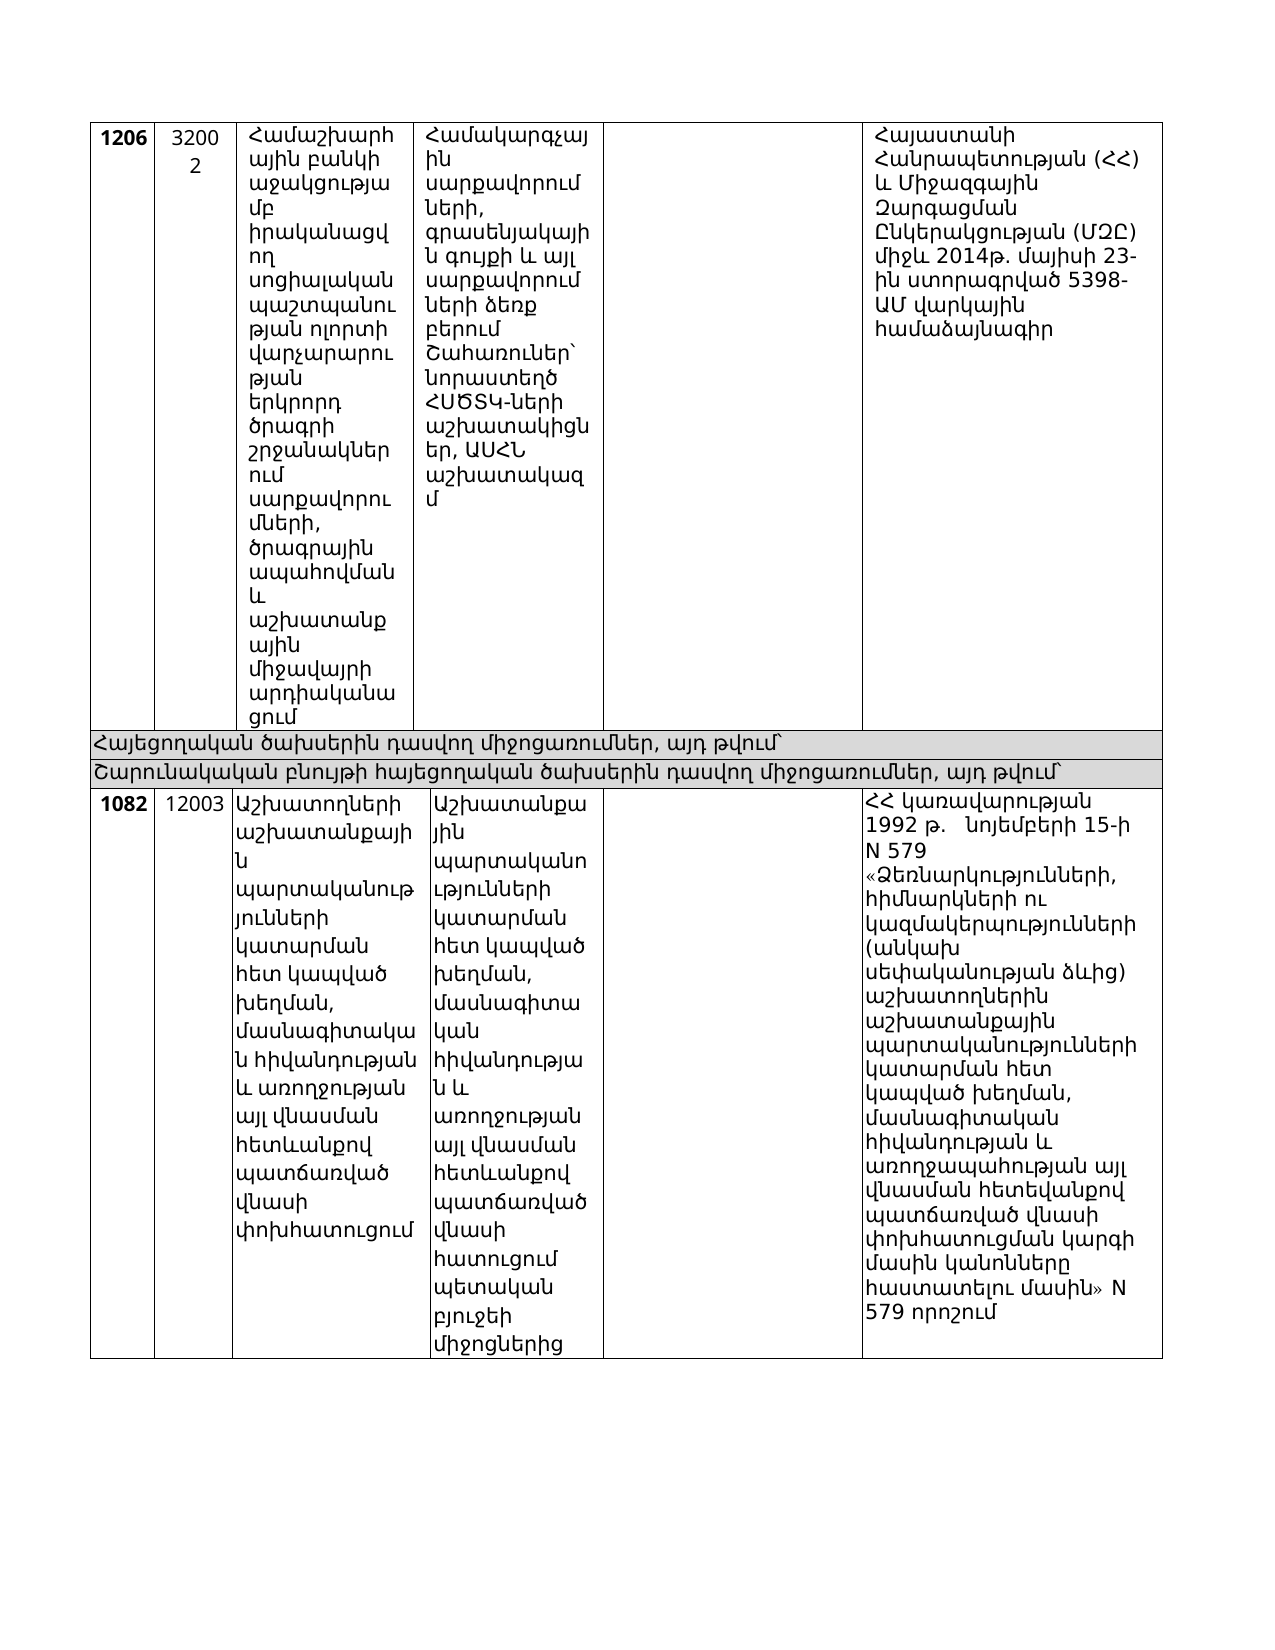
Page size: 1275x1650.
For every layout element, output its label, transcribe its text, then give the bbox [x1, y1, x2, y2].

table_cell 12003 [155, 789, 232, 1358]
table_cell Համակարգչային սարքավորումների, գրասենյակային գույքի և այլ սարքավորումների ձեռք բերում Շահառուներ՝ նորաստեղծ ՀՍԾՏԿ-ների աշխատակիցներ, ԱՍՀՆ աշխատակազմ [414, 123, 603, 730]
table_cell [604, 123, 862, 730]
table_cell 1206 [91, 123, 154, 730]
table_cell Աշխատանքային պարտականությունների կատարման հետ կապված խեղման, մասնագիտական հիվանդության և առողջության այլ վնասման հետևանքով պատճառված վնասի հատուցում պետական բյուջեի միջոցներից [431, 789, 603, 1358]
table_cell ՀՀ կառավարության 1992 թ. նոյեմբերի 15-ի N 579 Ձեռնարկությունների, հիմնարկների ու կազմակերպությունների (անկախ սեփականության ձևից) աշխատողներին աշխատանքային պարտականությունների կատարման հետ կապված խեղման, մասնագիտական հիվանդության և առողջապահության այլ վնասման հետեվանքով պատճառված վնասի փոխհատուցման կարգի մասին կանոնները հաստատելու մասին N 579 որոշում [863, 789, 1162, 1358]
table_cell Հայաստանի Հանրապետության (ՀՀ) և Միջազգային Զարգացման Ընկերակցության (ՄԶԸ) միջև 2014թ. մայիսի 23-ին ստորագրված 5398-ԱՄ վարկային համաձայնագիր [863, 123, 1162, 730]
table_cell Աշխատողների աշխատանքային պարտականությունների կատարման հետ կապված խեղման, մասնագիտական հիվանդության և առողջության այլ վնասման հետևանքով պատճառված վնասի փոխհատուցում [233, 789, 430, 1358]
table_cell Հայեցողական ծախսերին դասվող միջոցառումներ, այդ թվում՝ [91, 731, 1162, 759]
table_cell [604, 789, 862, 1358]
table_cell Համաշխարհային բանկի աջակցությամբ իրականացվող սոցիալական պաշտպանության ոլորտի վարչարարության երկրորդ ծրագրի շրջանակներում սարքավորումների, ծրագրային ապահովման և աշխատանքային միջավայրի արդիականացում [237, 123, 413, 730]
table_cell 32002 [155, 123, 236, 730]
table_cell 1082 [91, 789, 154, 1358]
table_cell Շարունակական բնույթի հայեցողական ծախսերին դասվող միջոցառումներ, այդ թվում՝ [91, 760, 1162, 788]
